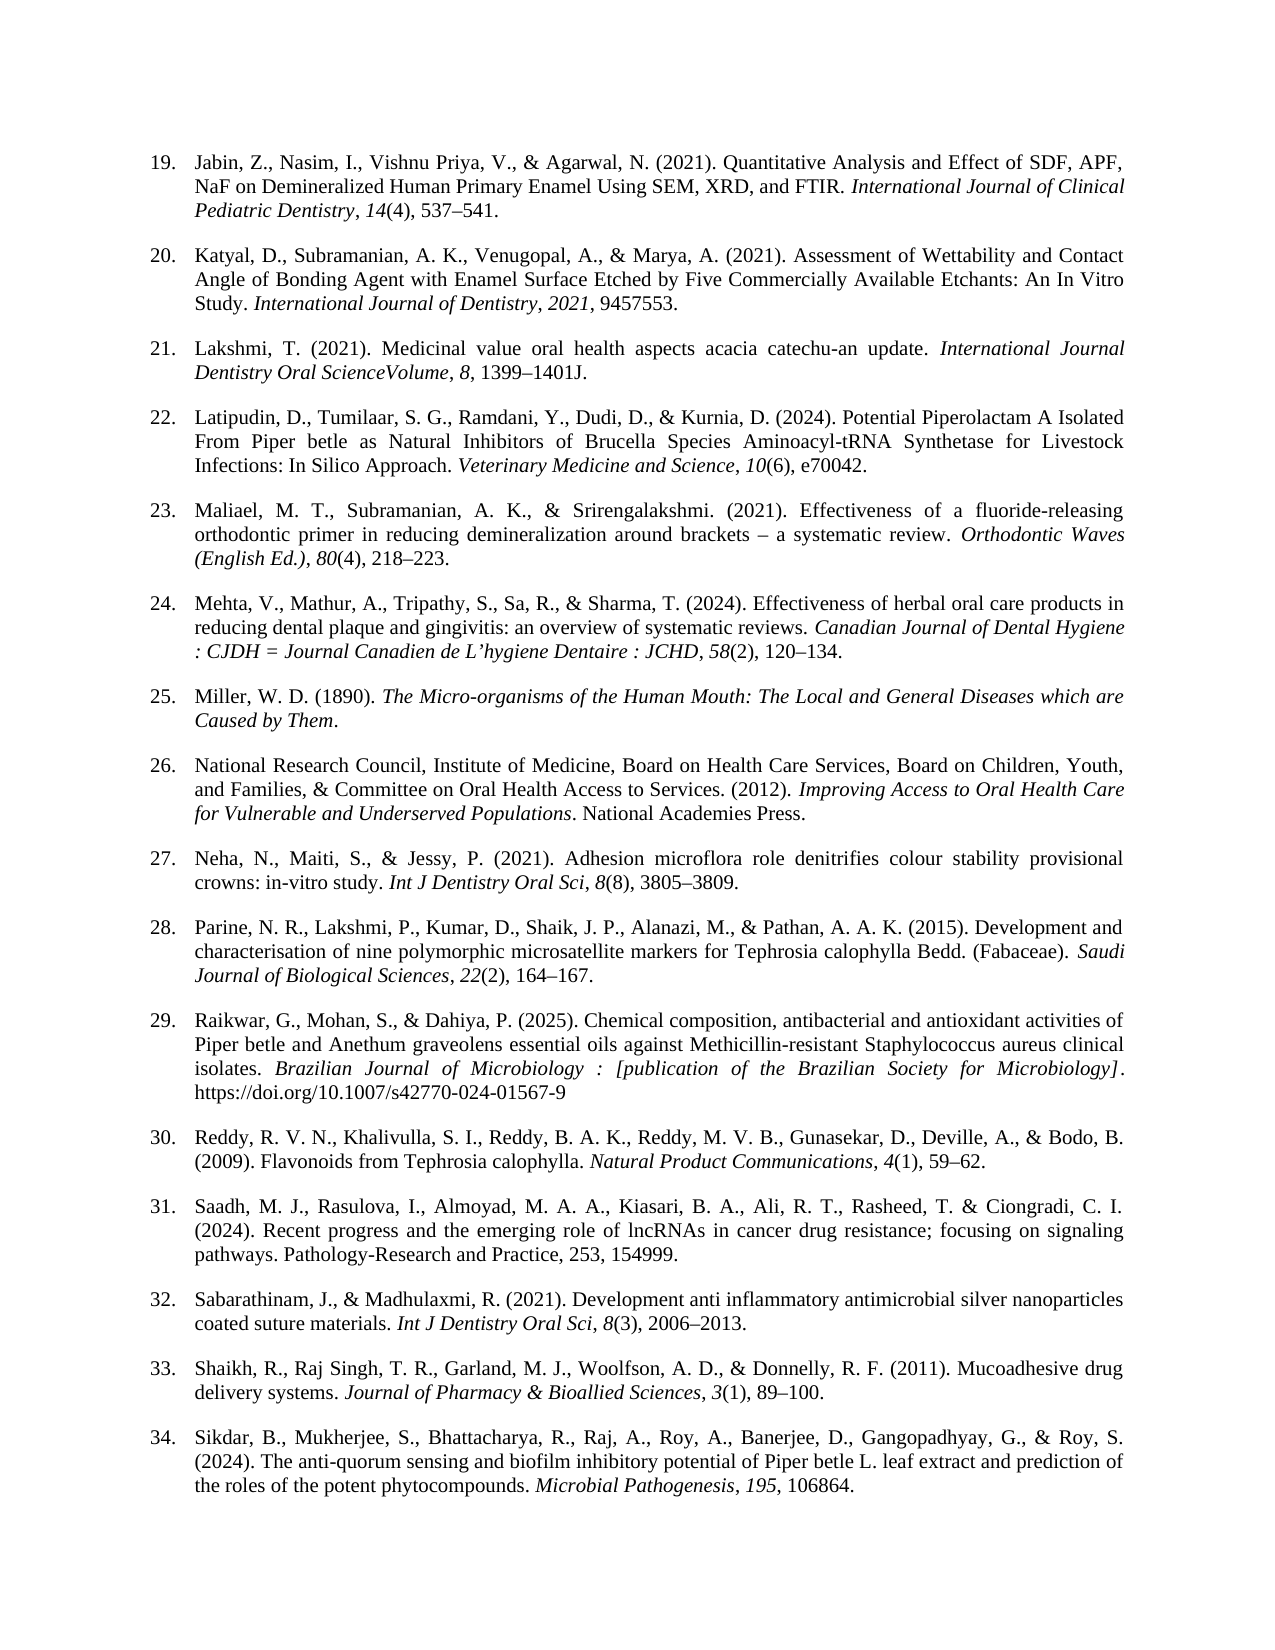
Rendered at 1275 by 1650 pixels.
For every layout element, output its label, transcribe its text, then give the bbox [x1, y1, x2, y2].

text Maliael, M. T., Subramanian, A. K., & Srirengalakshmi. (2021). Effectiveness of a fluoride-releasing orthodontic primer in reducing demineralization around brackets – a systematic review. Orthodontic Waves (English Ed.), 80(4), 218–223. [150, 498, 1125, 570]
text Sabarathinam, J., & Madhulaxmi, R. (2021). Development anti inflammatory antimicrobial silver nanoparticles coated suture materials. Int J Dentistry Oral Sci, 8(3), 2006–2013. [150, 1287, 1125, 1335]
text Lakshmi, T. (2021). Medicinal value oral health aspects acacia catechu-an update. International Journal Dentistry Oral ScienceVolume, 8, 1399–1401J. [150, 336, 1125, 384]
text Neha, N., Maiti, S., & Jessy, P. (2021). Adhesion microflora role denitrifies colour stability provisional crowns: in-vitro study. Int J Dentistry Oral Sci, 8(8), 3805–3809. [150, 846, 1125, 894]
text Mehta, V., Mathur, A., Tripathy, S., Sa, R., & Sharma, T. (2024). Effectiveness of herbal oral care products in reducing dental plaque and gingivitis: an overview of systematic reviews. Canadian Journal of Dental Hygiene : CJDH = Journal Canadien de L’hygiene Dentaire : JCHD, 58(2), 120–134. [150, 591, 1125, 663]
text Shaikh, R., Raj Singh, T. R., Garland, M. J., Woolfson, A. D., & Donnelly, R. F. (2011). Mucoadhesive drug delivery systems. Journal of Pharmacy & Bioallied Sciences, 3(1), 89–100. [150, 1356, 1125, 1404]
text Latipudin, D., Tumilaar, S. G., Ramdani, Y., Dudi, D., & Kurnia, D. (2024). Potential Piperolactam A Isolated From Piper betle as Natural Inhibitors of Brucella Species Aminoacyl-tRNA Synthetase for Livestock Infections: In Silico Approach. Veterinary Medicine and Science, 10(6), e70042. [150, 405, 1125, 477]
text Miller, W. D. (1890). The Micro-organisms of the Human Mouth: The Local and General Diseases which are Caused by Them. [150, 684, 1125, 732]
text Katyal, D., Subramanian, A. K., Venugopal, A., & Marya, A. (2021). Assessment of Wettability and Contact Angle of Bonding Agent with Enamel Surface Etched by Five Commercially Available Etchants: An In Vitro Study. International Journal of Dentistry, 2021, 9457553. [150, 243, 1125, 315]
text Jabin, Z., Nasim, I., Vishnu Priya, V., & Agarwal, N. (2021). Quantitative Analysis and Effect of SDF, APF, NaF on Demineralized Human Primary Enamel Using SEM, XRD, and FTIR. International Journal of Clinical Pediatric Dentistry, 14(4), 537–541. [150, 150, 1125, 222]
text Reddy, R. V. N., Khalivulla, S. I., Reddy, B. A. K., Reddy, M. V. B., Gunasekar, D., Deville, A., & Bodo, B. (2009). Flavonoids from Tephrosia calophylla. Natural Product Communications, 4(1), 59–62. [150, 1125, 1125, 1173]
text Parine, N. R., Lakshmi, P., Kumar, D., Shaik, J. P., Alanazi, M., & Pathan, A. A. K. (2015). Development and characterisation of nine polymorphic microsatellite markers for Tephrosia calophylla Bedd. (Fabaceae). Saudi Journal of Biological Sciences, 22(2), 164–167. [150, 915, 1125, 987]
text National Research Council, Institute of Medicine, Board on Health Care Services, Board on Children, Youth, and Families, & Committee on Oral Health Access to Services. (2012). Improving Access to Oral Health Care for Vulnerable and Underserved Populations. National Academies Press. [150, 753, 1125, 825]
text Raikwar, G., Mohan, S., & Dahiya, P. (2025). Chemical composition, antibacterial and antioxidant activities of Piper betle and Anethum graveolens essential oils against Methicillin-resistant Staphylococcus aureus clinical isolates. Brazilian Journal of Microbiology : [publication of the Brazilian Society for Microbiology]. https://doi.org/10.1007/s42770-024-01567-9 [150, 1008, 1125, 1104]
text Saadh, M. J., Rasulova, I., Almoyad, M. A. A., Kiasari, B. A., Ali, R. T., Rasheed, T. & Ciongradi, C. I. (2024). Recent progress and the emerging role of lncRNAs in cancer drug resistance; focusing on signaling pathways. Pathology-Research and Practice, 253, 154999. [150, 1194, 1125, 1266]
text Sikdar, B., Mukherjee, S., Bhattacharya, R., Raj, A., Roy, A., Banerjee, D., Gangopadhyay, G., & Roy, S. (2024). The anti-quorum sensing and biofilm inhibitory potential of Piper betle L. leaf extract and prediction of the roles of the potent phytocompounds. Microbial Pathogenesis, 195, 106864. [150, 1425, 1125, 1497]
